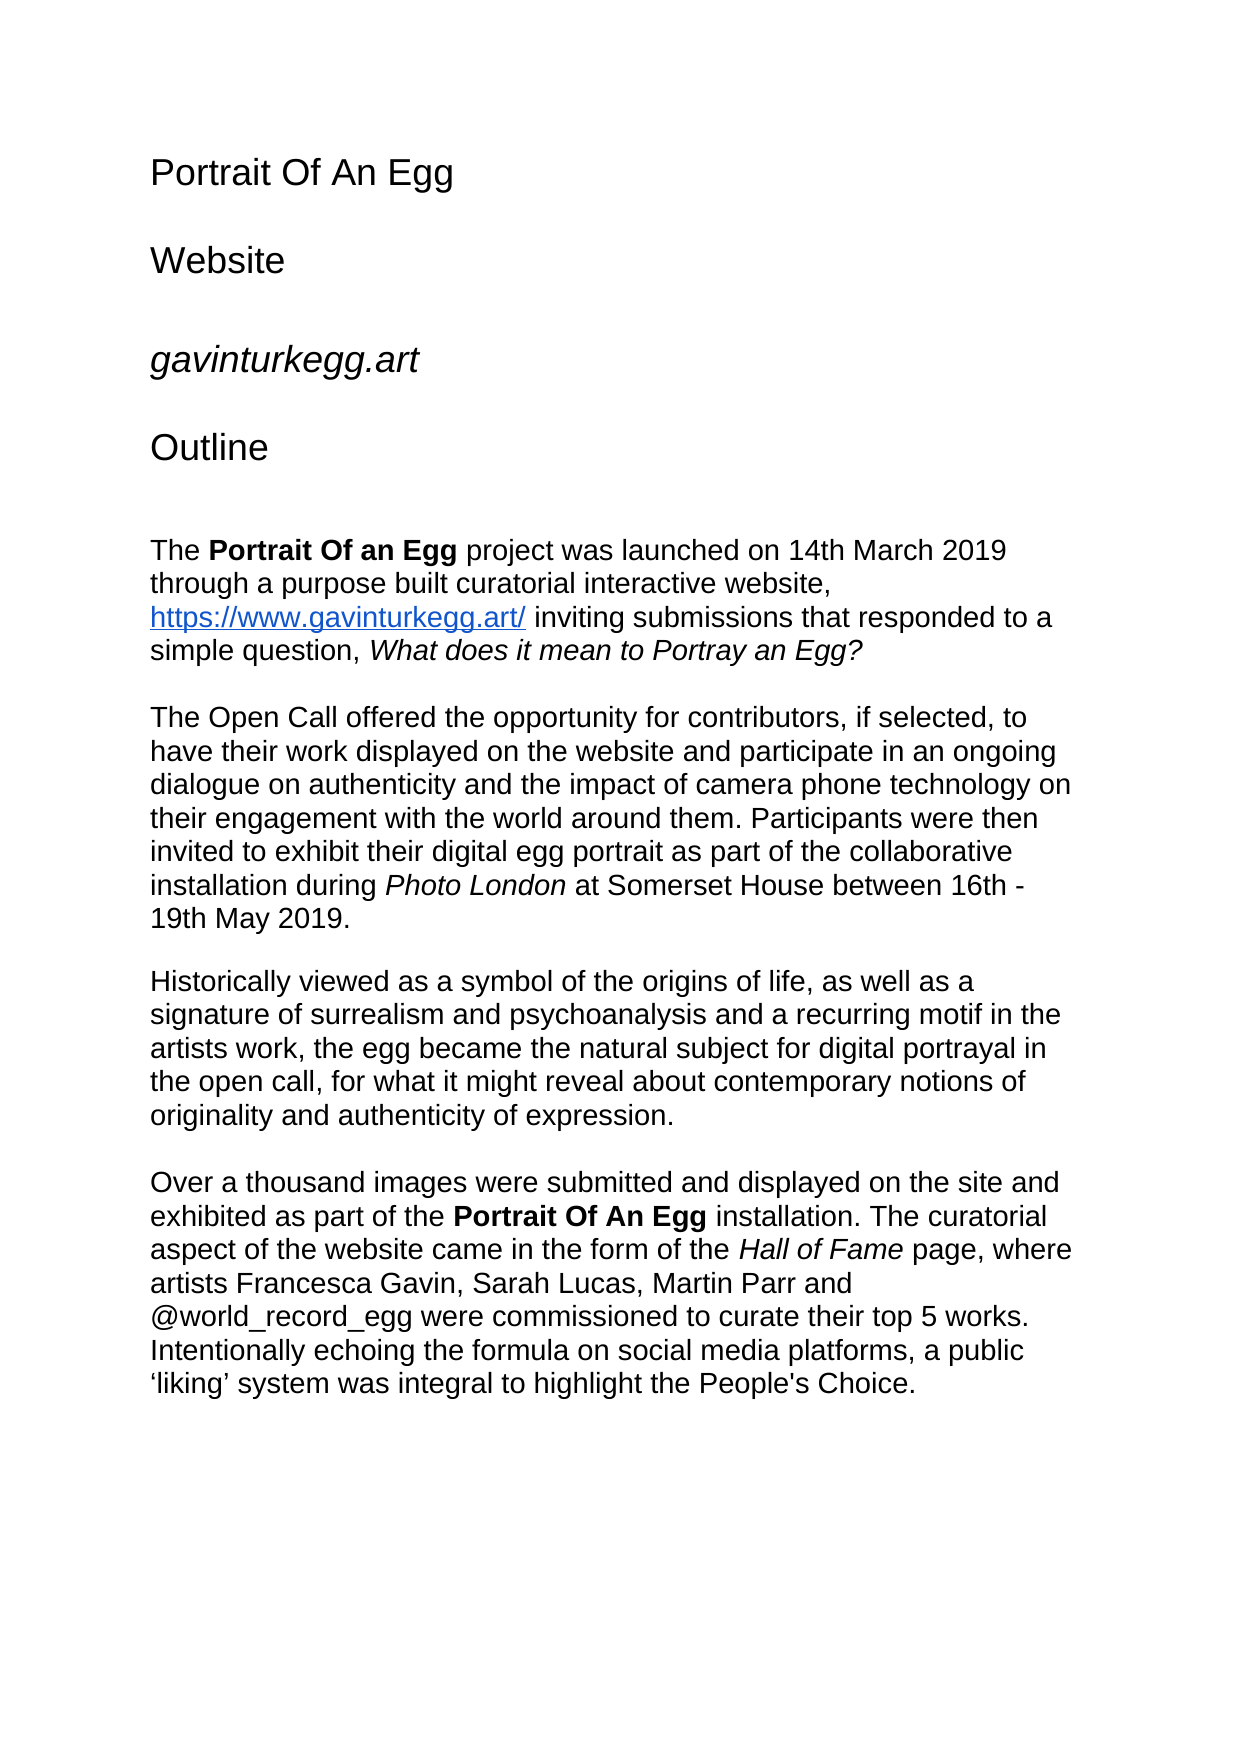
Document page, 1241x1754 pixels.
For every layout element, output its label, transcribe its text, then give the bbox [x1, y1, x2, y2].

text Over a thousand images were submitted and displayed on the site and exhibited as part of the Portrait Of An Egg installation. The curatorial aspect of the website came in the form of the Hall of Fame page, where artists Francesca Gavin, Sarah Lucas, Martin Parr and @world_record_egg were commissioned to curate their top 5 works. Intentionally echoing the formula on social media platforms, a public ‘liking’ system was integral to highlight the People's Choice. [150, 1165, 1090, 1400]
text Historically viewed as a symbol of the origins of life, as well as a signature of surrealism and psychoanalysis and a recurring motif in the artists work, the egg became the natural subject for digital portrayal in the open call, for what it might reveal about contemporary notions of originality and authenticity of expression. [150, 964, 1090, 1131]
text Portrait Of An Egg [150, 150, 1090, 193]
text Website [150, 238, 1090, 281]
text Outline [150, 425, 1090, 468]
text The Open Call offered the opportunity for contributors, if selected, to have their work displayed on the website and participate in an ongoing dialogue on authenticity and the impact of camera phone technology on their engagement with the world around them. Participants were then invited to exhibit their digital egg portrait as part of the collaborative installation during Photo London at Somerset House between 16th - 19th May 2019. [150, 700, 1090, 935]
text gavinturkegg.art [150, 337, 1090, 380]
text The Portrait Of an Egg project was launched on 14th March 2019 through a purpose built curatorial interactive website, https://www.gavinturkegg.art/ inviting submissions that responded to a simple question, What does it mean to Portray an Egg? [150, 532, 1090, 667]
